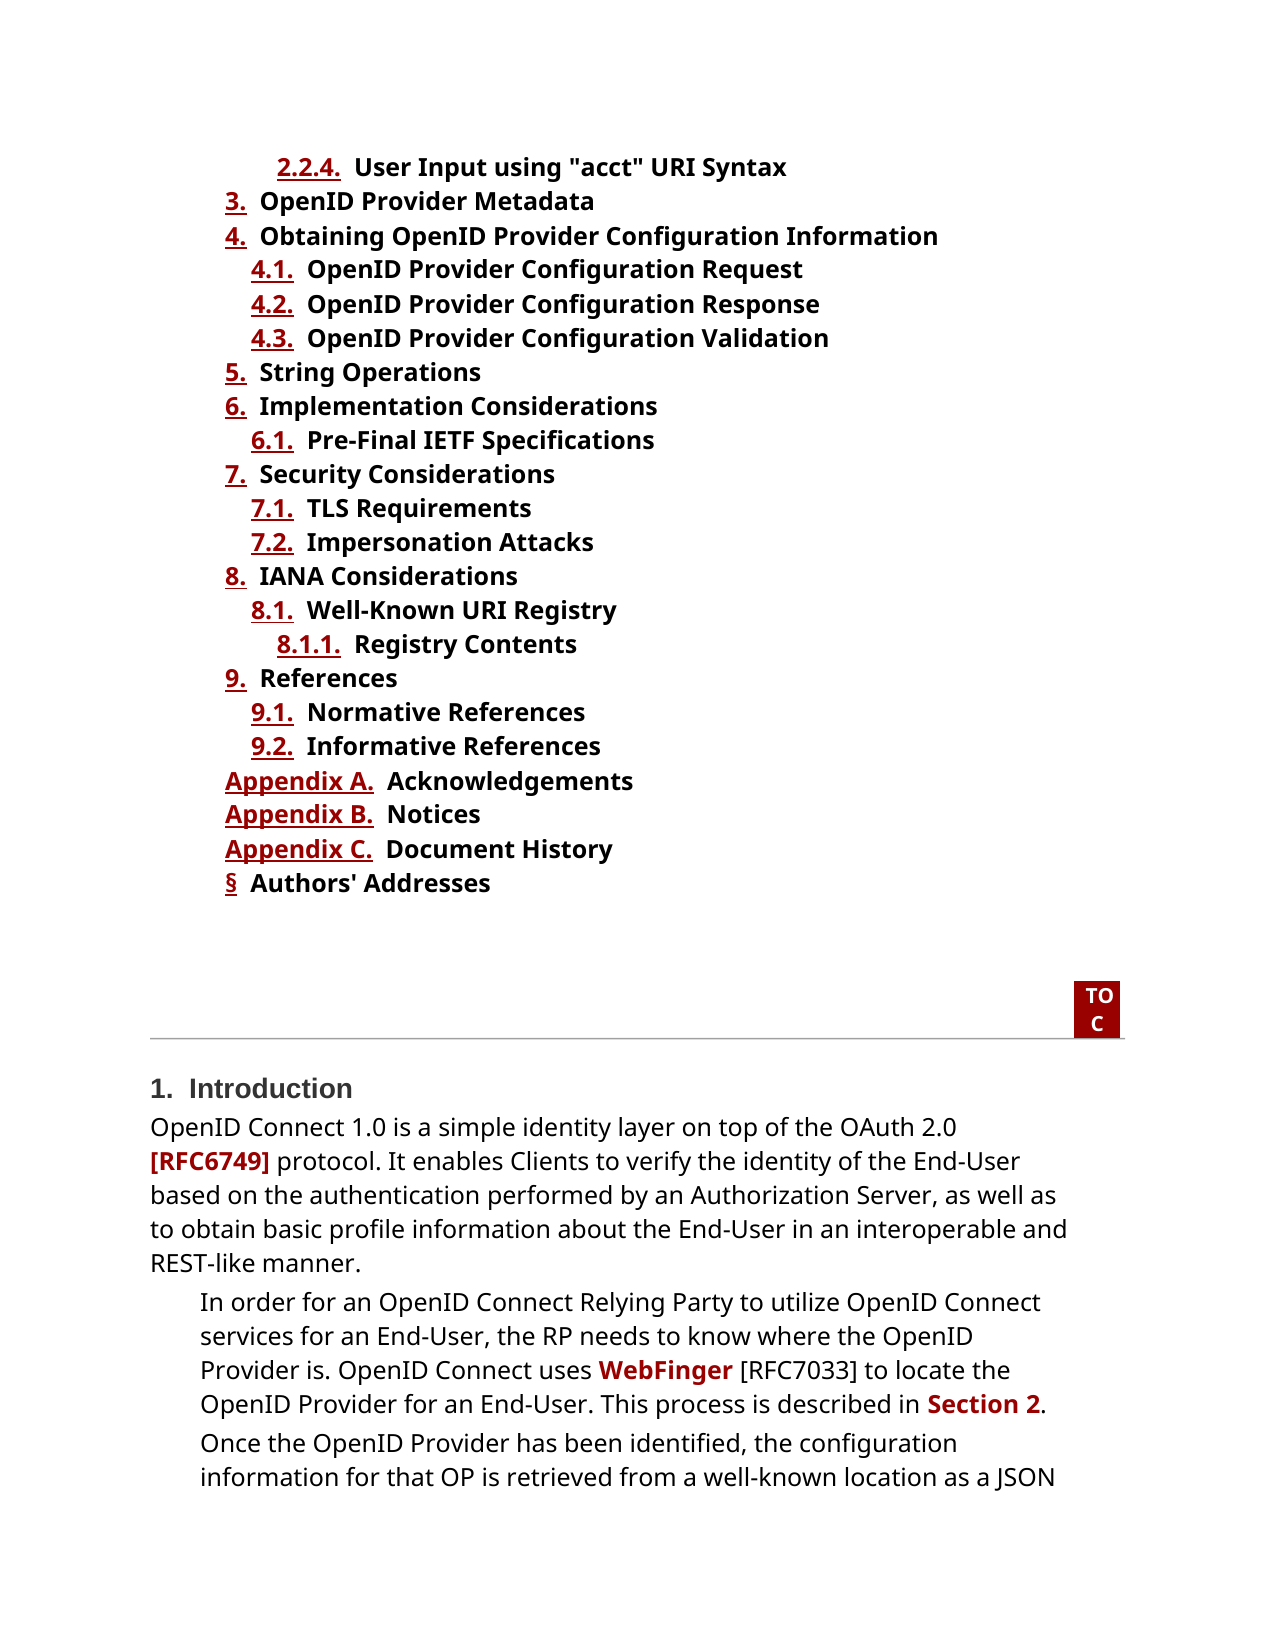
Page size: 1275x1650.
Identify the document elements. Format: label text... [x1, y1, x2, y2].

text OpenID Connect 1.0 is a simple identity layer on top of the OAuth 2.0 [RFC6749] (Hardt, D., “The OAuth 2.0 Authorization Framework,” October 2012.) protocol. It enables Clients to verify the identity of the End-User based on the authentication performed by an Authorization Server, as well as to obtain basic profile information about the End-User in an interoperable and REST-like manner. [150, 1109, 1075, 1279]
table_header TOC [1074, 981, 1120, 1038]
subtitle 1. Introduction [150, 1072, 1125, 1104]
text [225, 150, 1075, 899]
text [200, 1426, 1075, 1494]
text In order for an OpenID Connect Relying Party to utilize OpenID Connect services for an End-User, the RP needs to know where the OpenID Provider is. OpenID Connect uses WebFinger (Jones, P., Salgueiro, G., Jones, M., and J. Smarr, “WebFinger,” September 2013.) [RFC7033] to locate the OpenID Provider for an End-User. This process is described in Section 2 (OpenID Provider Issuer Discovery). [200, 1285, 1075, 1421]
